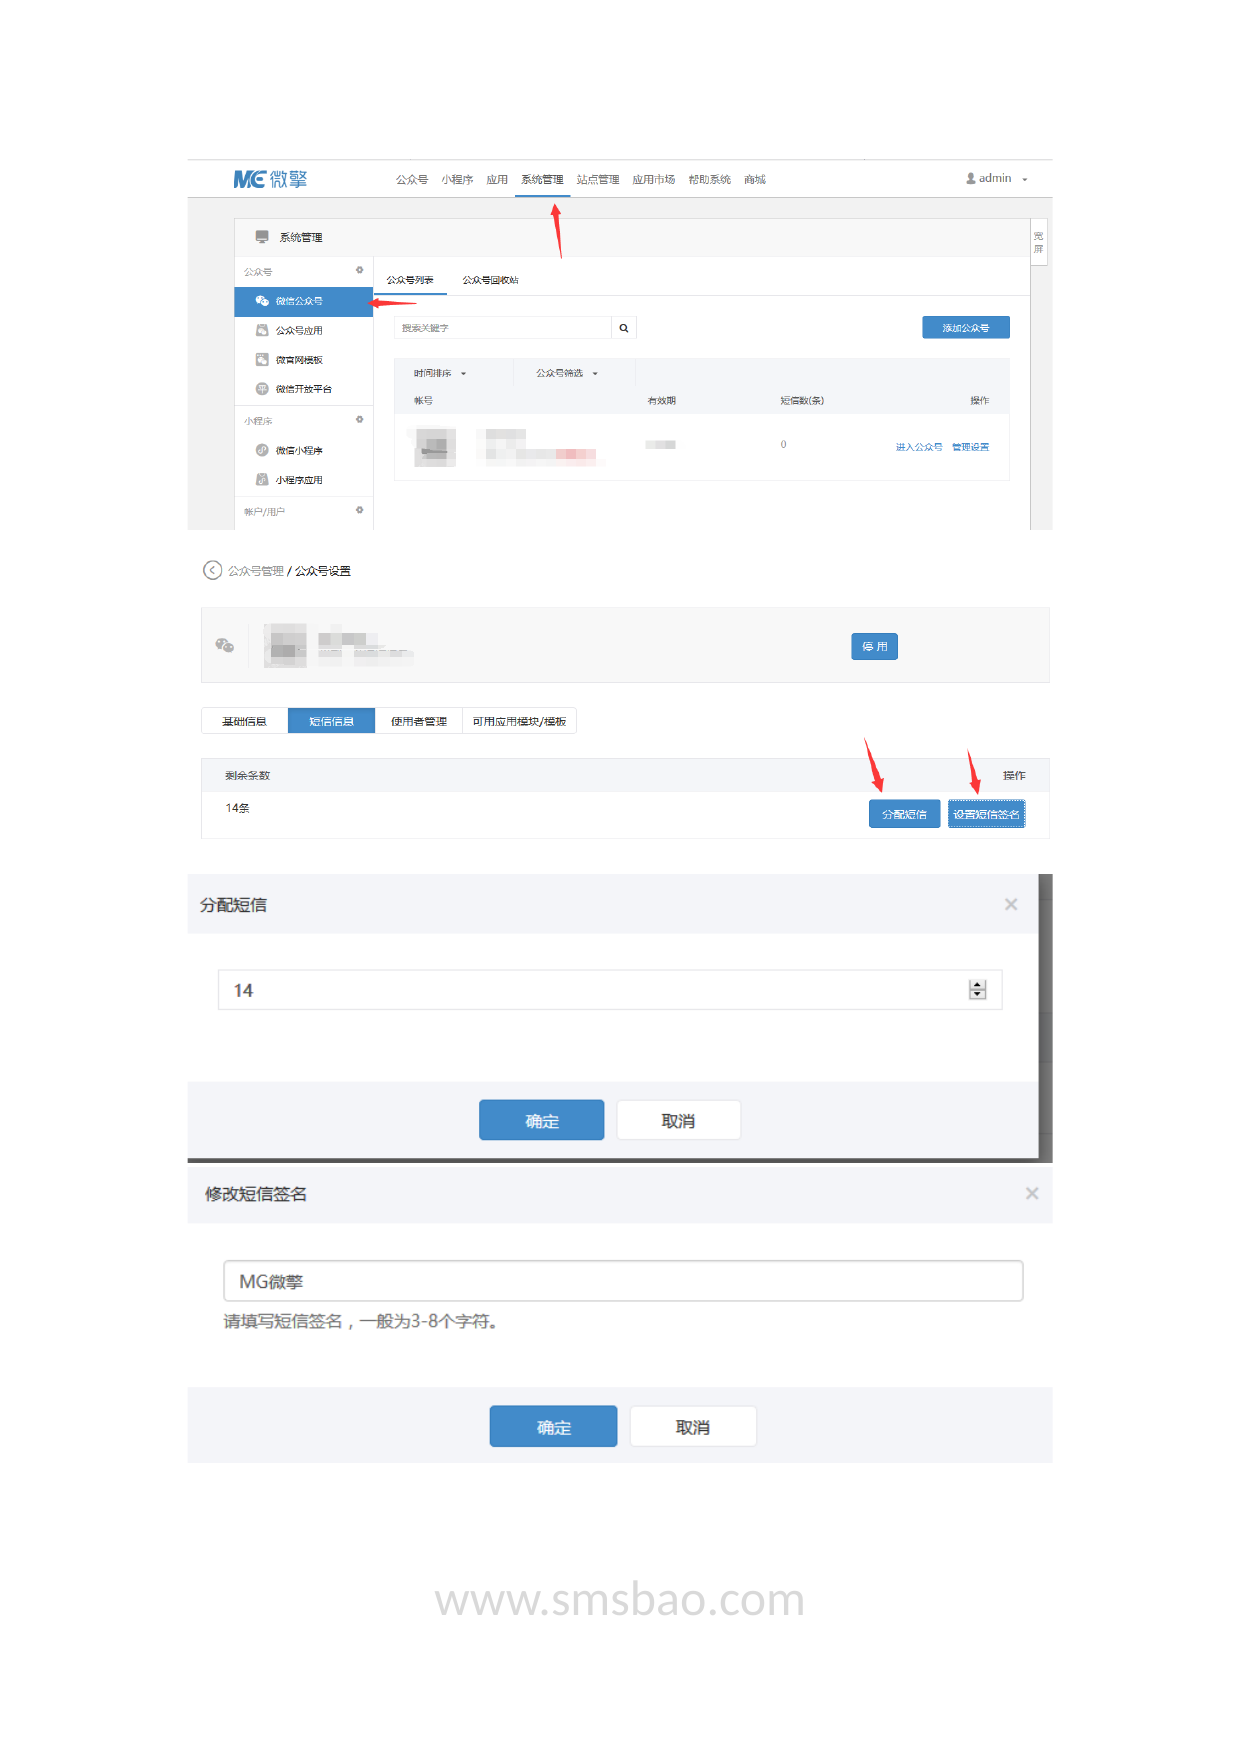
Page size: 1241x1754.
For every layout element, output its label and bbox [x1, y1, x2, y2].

picture [187, 159, 1053, 530]
picture [187, 549, 1053, 858]
picture [187, 1167, 1053, 1463]
picture [187, 874, 1053, 1163]
